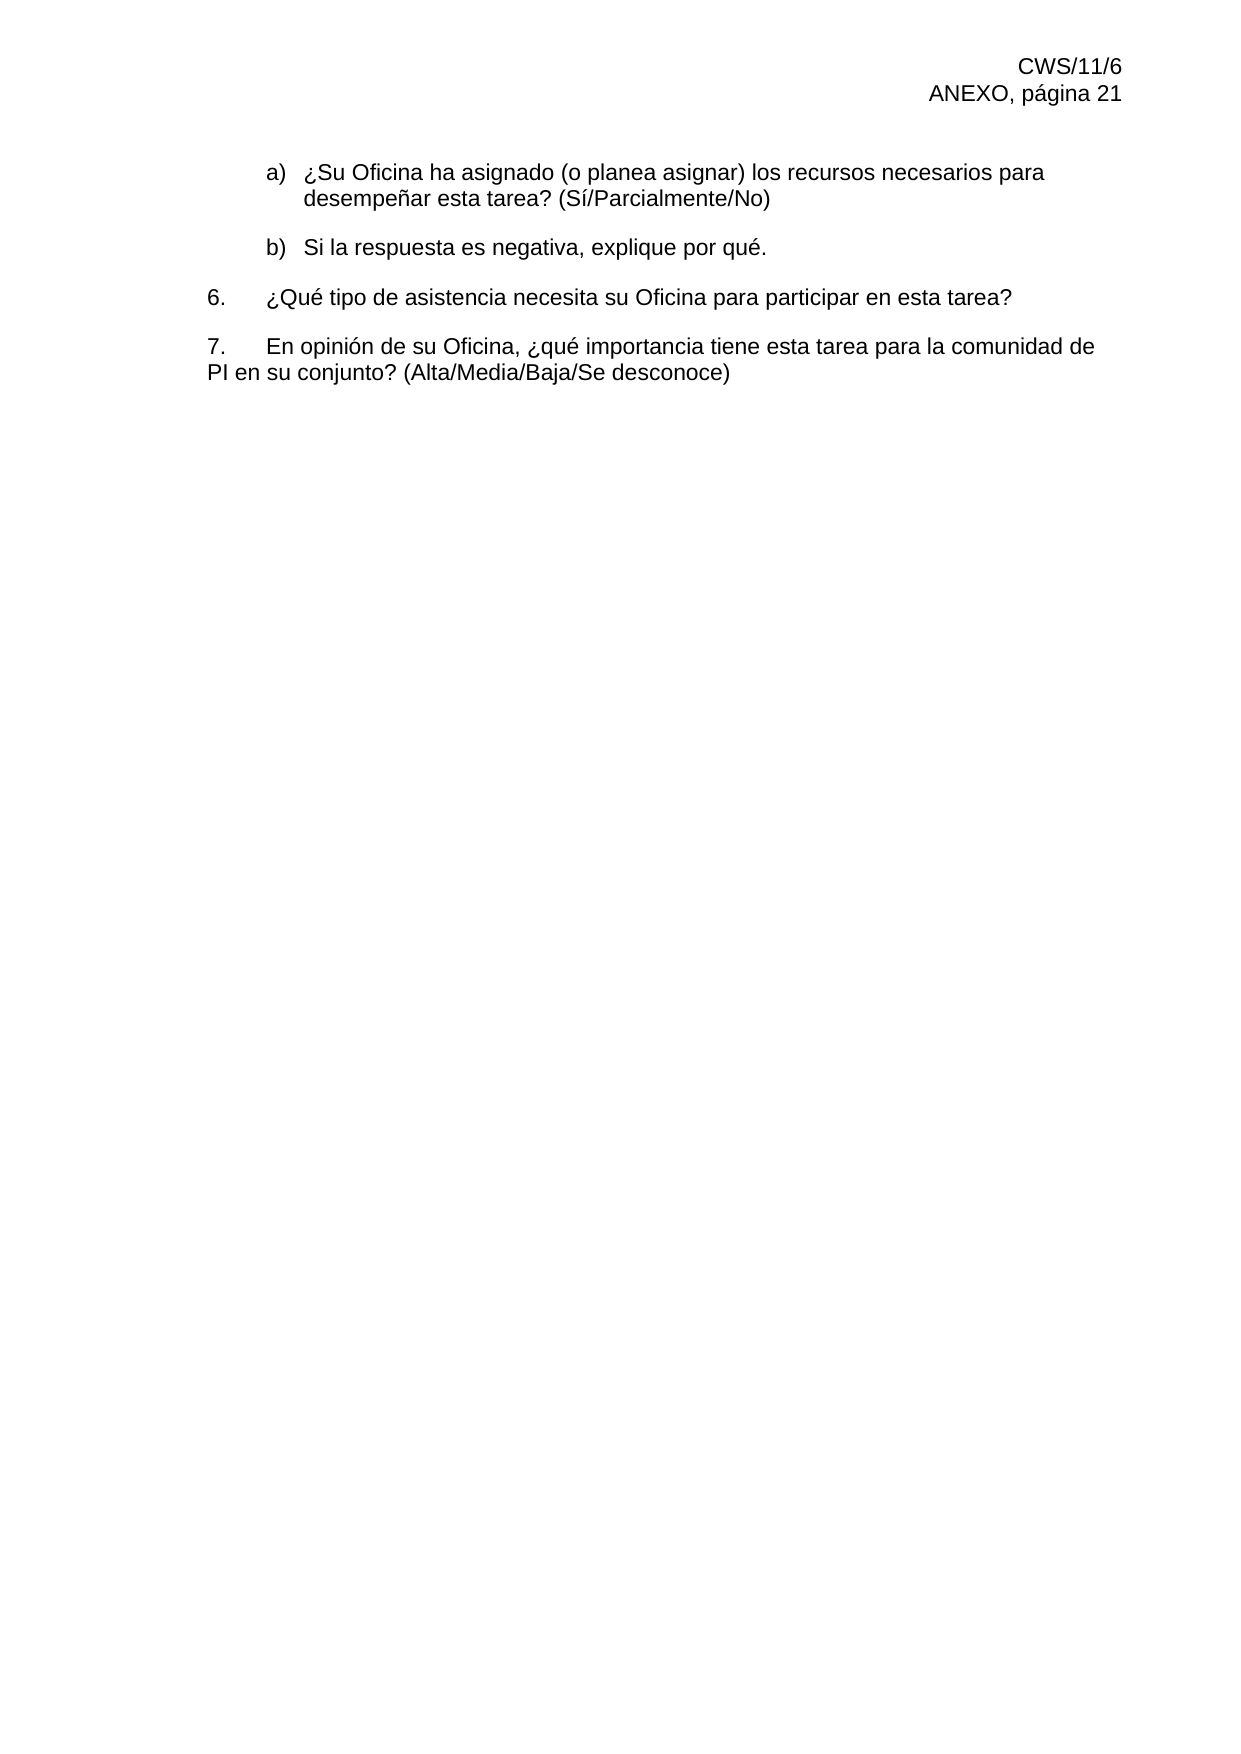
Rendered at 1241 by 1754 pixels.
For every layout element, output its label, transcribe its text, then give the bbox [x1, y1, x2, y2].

list ¿Su Oficina ha asignado (o planea asignar) los recursos necesarios para desempeñar esta tarea? (Sí/Parcialmente/No) [266, 158, 1122, 211]
text En opinión de su Oficina, ¿qué importancia tiene esta tarea para la comunidad de PI en su conjunto? (Alta/Media/Baja/Se desconoce) [207, 333, 1122, 385]
list Si la respuesta es negativa, explique por qué. [266, 234, 1122, 261]
text ¿Qué tipo de asistencia necesita su Oficina para participar en esta tarea? [207, 283, 1122, 310]
